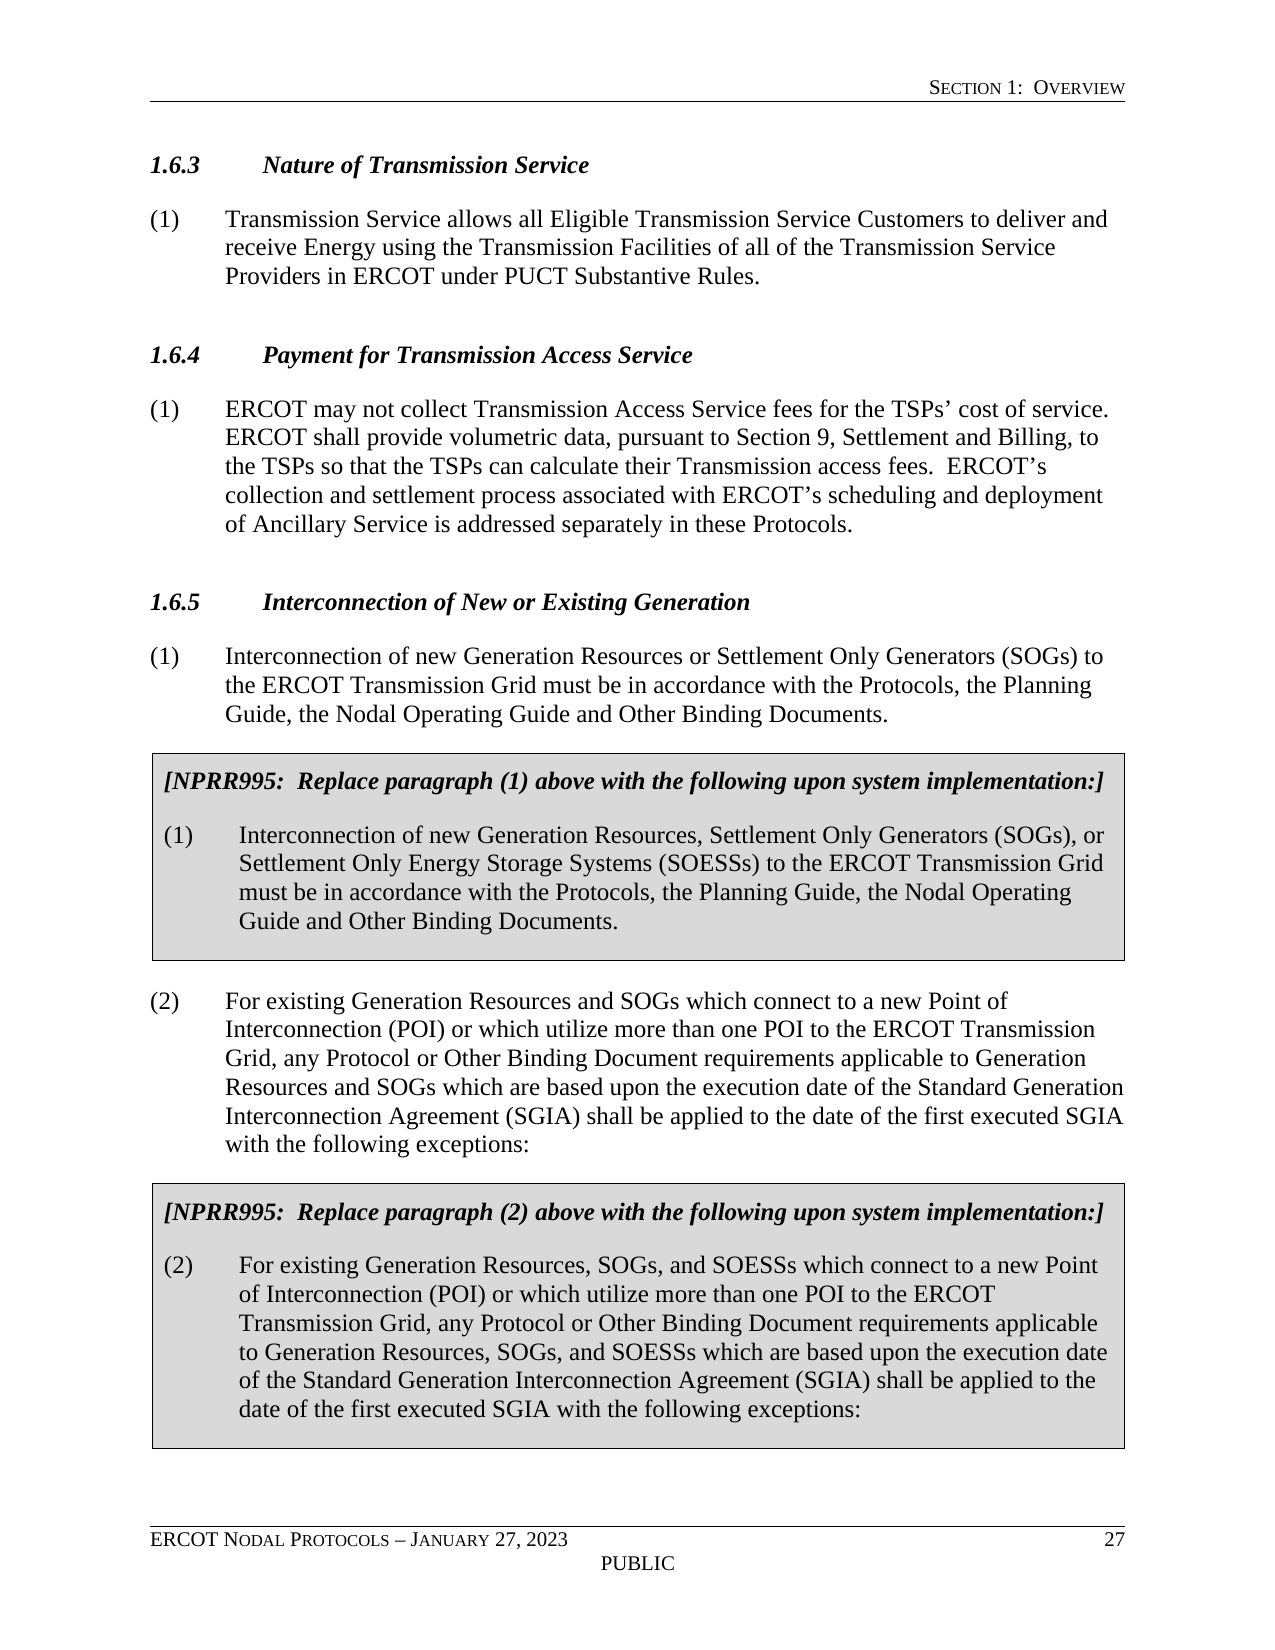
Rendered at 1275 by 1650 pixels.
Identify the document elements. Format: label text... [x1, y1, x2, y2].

table_header [NPRR995: Replace paragraph (2) above with the following upon system implementation:] (2) For existing Generation Resources, SOGs, and SOESSs which connect to a new Point of Interconnection (POI) or which utilize more than one POI to the ERCOT Transmission Grid, any Protocol or Other Binding Document requirements applicable to Generation Resources, SOGs, and SOESSs which are based upon the execution date of the Standard Generation Interconnection Agreement (SGIA) shall be applied to the date of the first executed SGIA with the following exceptions: [153, 1184, 1124, 1448]
text 1.6.5 Interconnection of New or Existing Generation [150, 587, 1125, 616]
table_header [NPRR995: Replace paragraph (1) above with the following upon system implementation:] (1) Interconnection of new Generation Resources, Settlement Only Generators (SOGs), or Settlement Only Energy Storage Systems (SOESSs) to the ERCOT Transmission Grid must be in accordance with the Protocols, the Planning Guide, the Nodal Operating Guide and Other Binding Documents. [153, 754, 1124, 960]
text (2) For existing Generation Resources and SOGs which connect to a new Point of Interconnection (POI) or which utilize more than one POI to the ERCOT Transmission Grid, any Protocol or Other Binding Document requirements applicable to Generation Resources and SOGs which are based upon the execution date of the Standard Generation Interconnection Agreement (SGIA) shall be applied to the date of the first executed SGIA with the following exceptions: [150, 986, 1125, 1158]
text (1) ERCOT may not collect Transmission Access Service fees for the TSPs’ cost of service. ERCOT shall provide volumetric data, pursuant to Section 9, Settlement and Billing, to the TSPs so that the TSPs can calculate their Transmission access fees. ERCOT’s collection and settlement process associated with ERCOT’s scheduling and deployment of Ancillary Service is addressed separately in these Protocols. [150, 394, 1125, 537]
text (1) Transmission Service allows all Eligible Transmission Service Customers to deliver and receive Energy using the Transmission Facilities of all of the Transmission Service Providers in ERCOT under PUCT Substantive Rules. [150, 204, 1125, 290]
text (1) Interconnection of new Generation Resources or Settlement Only Generators (SOGs) to the ERCOT Transmission Grid must be in accordance with the Protocols, the Planning Guide, the Nodal Operating Guide and Other Binding Documents. [150, 641, 1125, 727]
text 1.6.3 Nature of Transmission Service [150, 150, 1125, 179]
text 1.6.4 Payment for Transmission Access Service [150, 340, 1125, 369]
